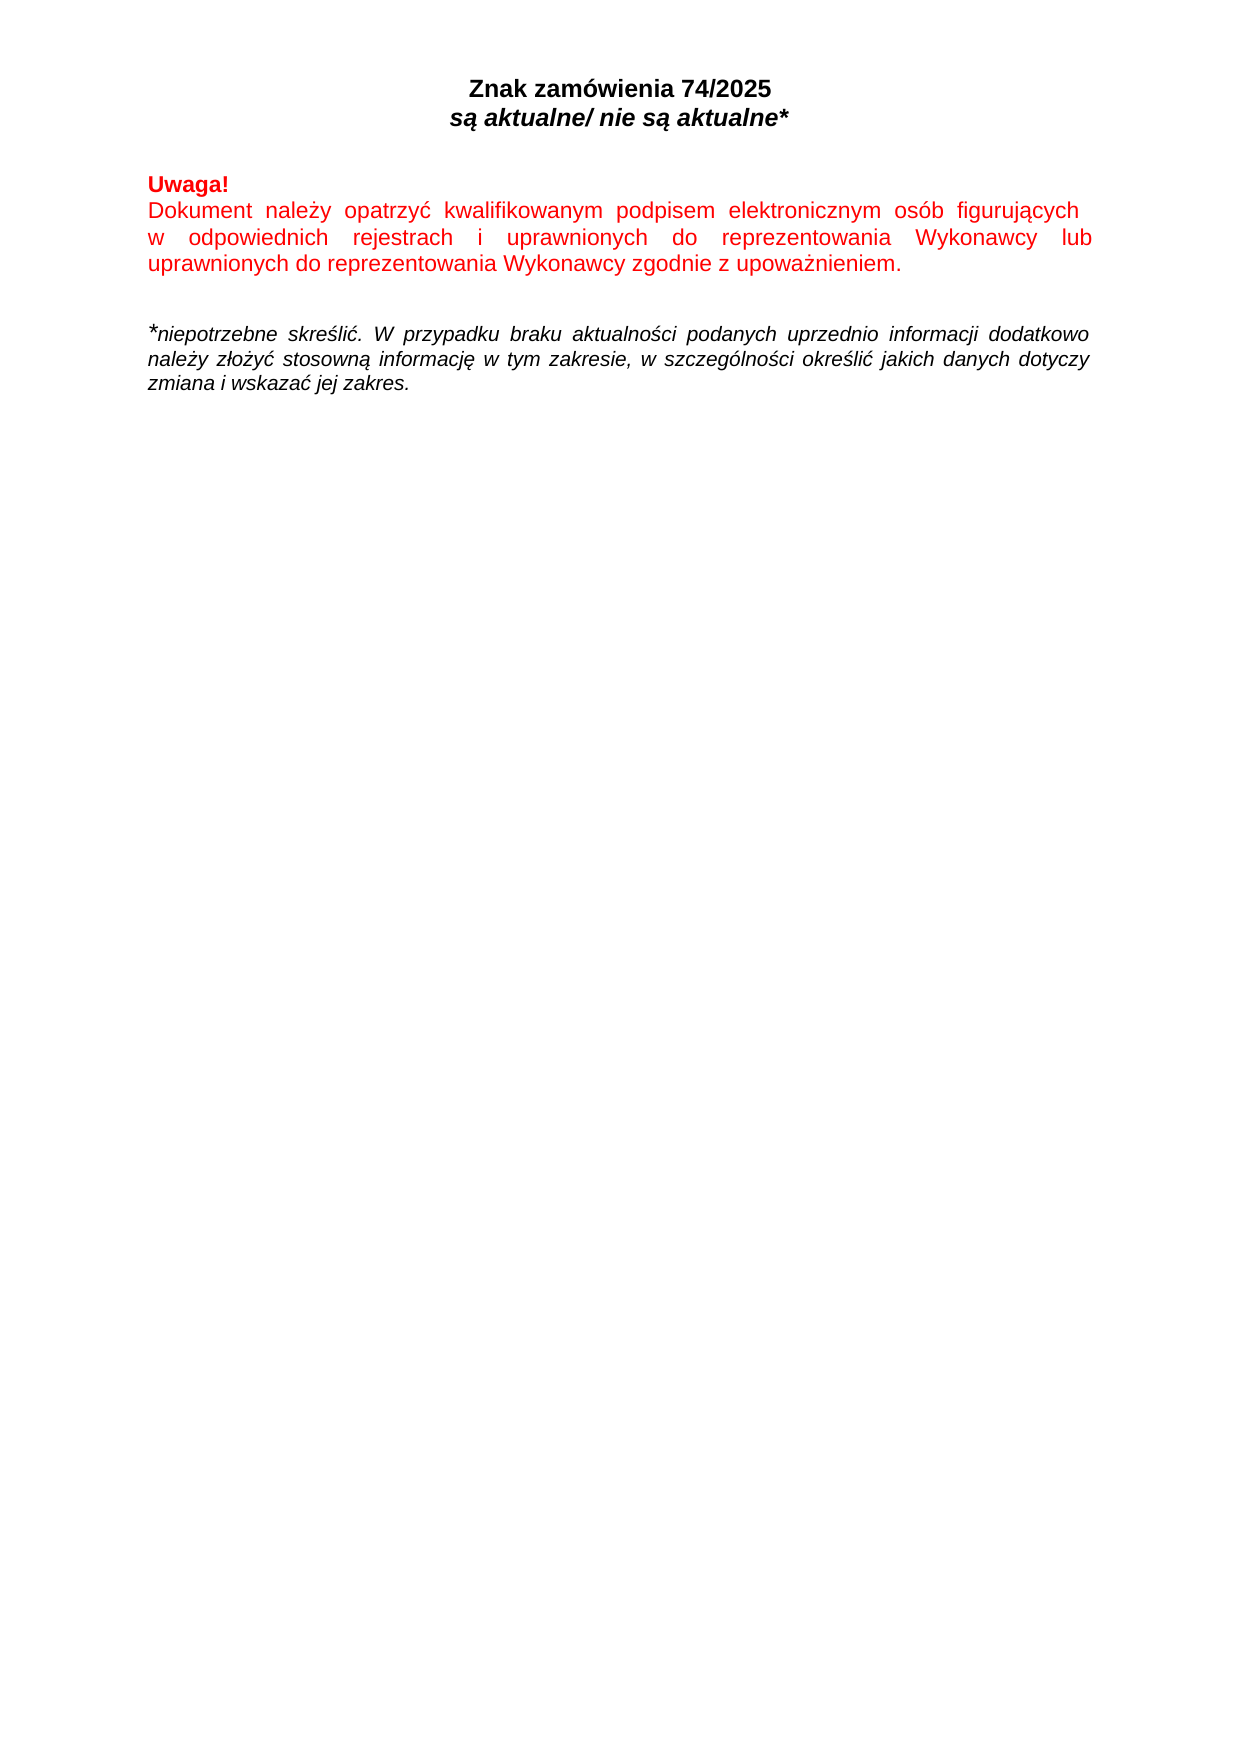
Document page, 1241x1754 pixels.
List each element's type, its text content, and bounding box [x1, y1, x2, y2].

text są aktualne/ nie są aktualne* [148, 103, 1093, 132]
list Dokument należy opatrzyć kwalifikowanym podpisem elektronicznym osób figurujących w odpowiednich rejestrach i uprawnionych do reprezentowania Wykonawcy lub uprawnionych do reprezentowania Wykonawcy zgodnie z upoważnieniem. [148, 197, 1093, 276]
list Uwaga! [148, 171, 1093, 197]
text *niepotrzebne skreślić. W przypadku braku aktualności podanych uprzednio informacji dodatkowo należy złożyć stosowną informację w tym zakresie, w szczególności określić jakich danych dotyczy zmiana i wskazać jej zakres. [148, 318, 1093, 394]
